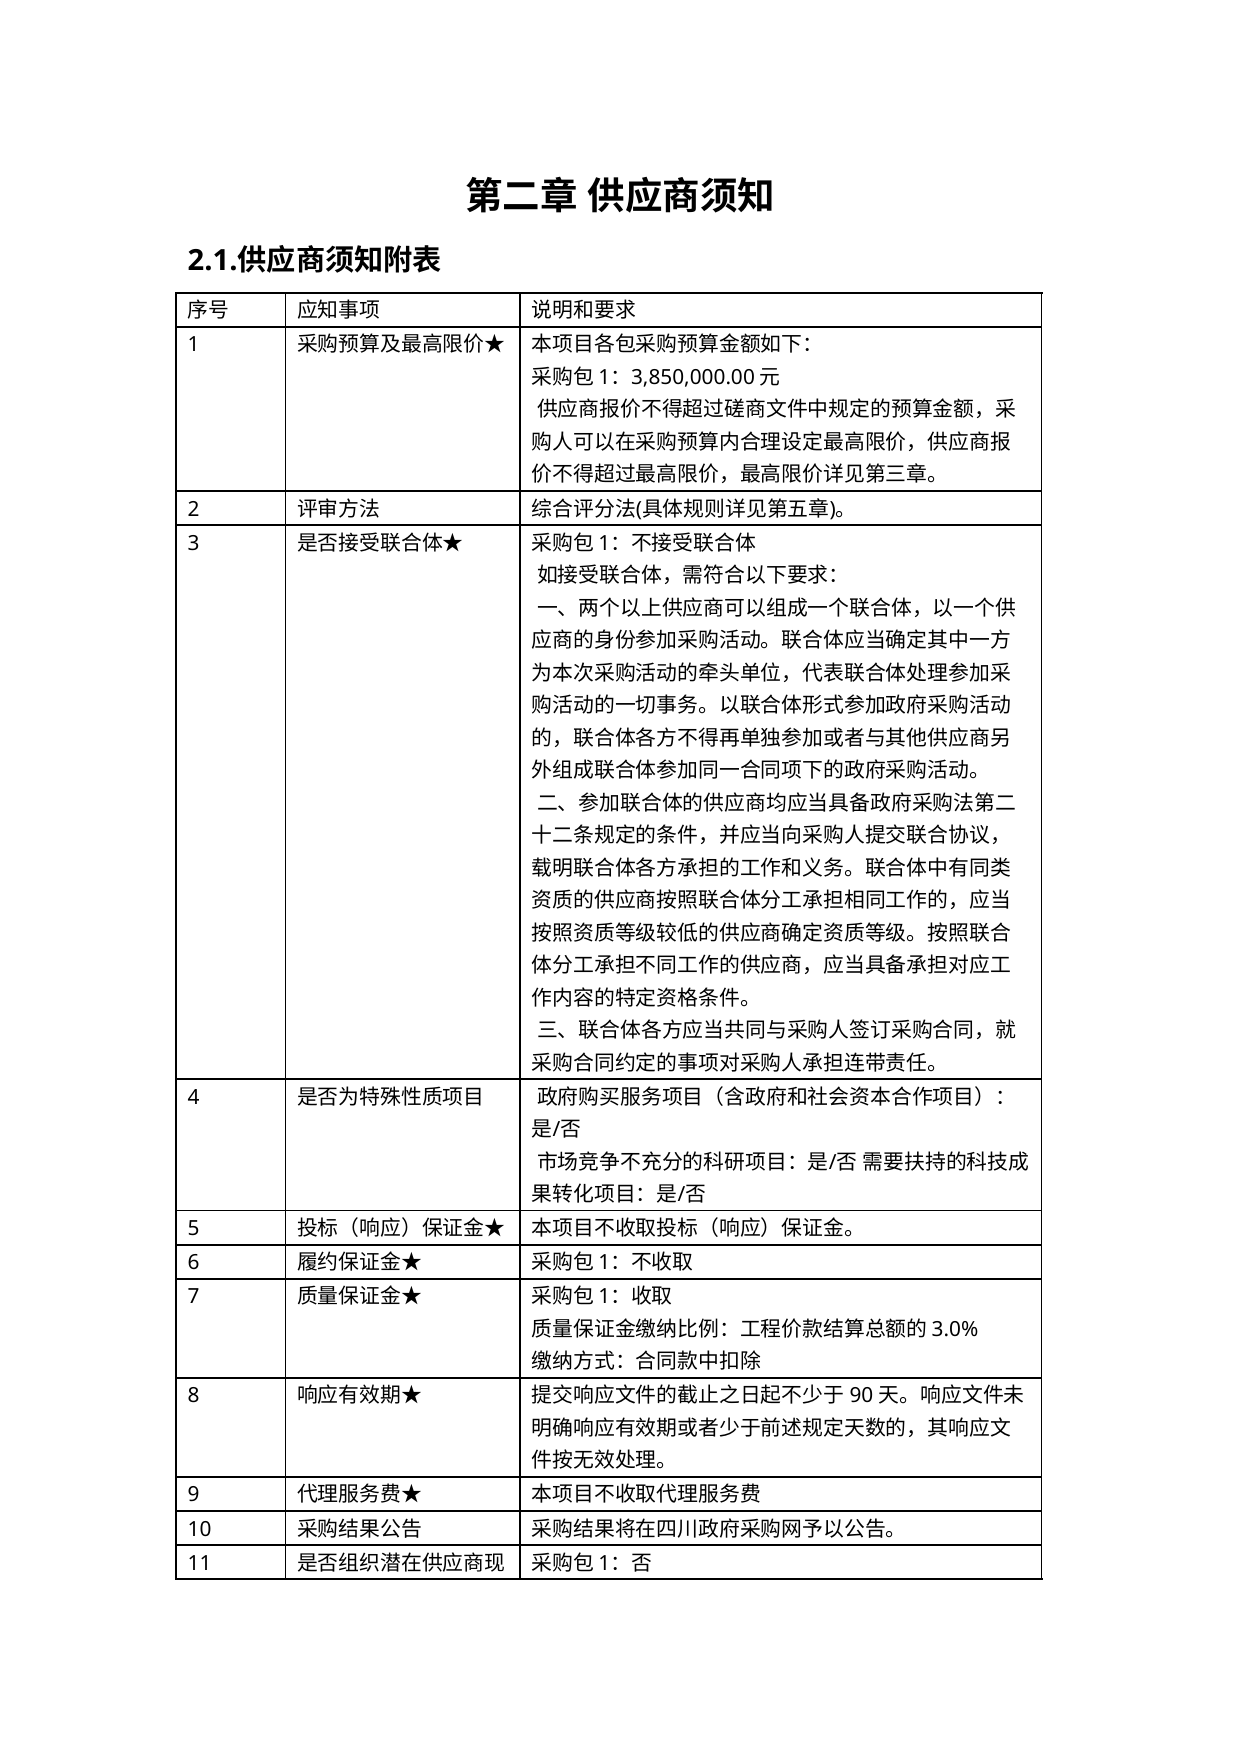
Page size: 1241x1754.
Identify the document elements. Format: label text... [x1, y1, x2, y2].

table_header 序号 [177, 294, 285, 326]
table_cell 是否组织潜在供应商现场考察 [286, 1546, 519, 1578]
table_cell 采购预算及最高限价★ [286, 328, 519, 490]
table_cell 8 [177, 1379, 285, 1476]
table_cell 投标（响应）保证金★ [286, 1211, 519, 1244]
table_cell 11 [177, 1546, 285, 1578]
table_cell 采购结果将在四川政府采购网予以公告。 [521, 1512, 1041, 1544]
table_cell 采购包1：否 [521, 1546, 1041, 1578]
table_cell 是否为特殊性质项目 [286, 1080, 519, 1210]
table_cell 采购包1：不接受联合体 如接受联合体，需符合以下要求： 一、两个以上供应商可以组成一个联合体，以一个供应商的身份参加采购活动。联合体应当确定其中一方为本次采购活动的牵头单位，代表联合体处理参加采购活动的一切事务。以联合体形式参加政府采购活动的，联合体各方不得再单独参加或者与其他供应商另外组成联合体参加同一合同项下的政府采购活动。 二、参加联合体的供应商均应当具备政府采购法第二十二条规定的条件，并应当向采购人提交联合协议，载明联合体各方承担的工作和义务。联合体中有同类资质的供应商按照联合体分工承担相同工作的，应当按照资质等级较低的供应商确定资质等级。按照联合体分工承担不同工作的供应商，应当具备承担对应工作内容的特定资格条件。 三、联合体各方应当共同与采购人签订采购合同，就采购合同约定的事项对采购人承担连带责任。 [521, 526, 1041, 1078]
table_cell 响应有效期★ [286, 1379, 519, 1476]
text 2.1.供应商须知附表 [187, 227, 1053, 292]
text 第二章 供应商须知 [187, 162, 1053, 227]
table_cell 本项目不收取代理服务费 [521, 1478, 1041, 1510]
table_cell 6 [177, 1246, 285, 1278]
table_cell 代理服务费★ [286, 1478, 519, 1510]
table_cell 评审方法 [286, 492, 519, 524]
table_cell 采购结果公告 [286, 1512, 519, 1544]
table_cell 质量保证金★ [286, 1280, 519, 1377]
table_cell 5 [177, 1211, 285, 1244]
table_cell 采购包1：不收取 [521, 1246, 1041, 1278]
table_cell 履约保证金★ [286, 1246, 519, 1278]
table_header 说明和要求 [521, 294, 1041, 326]
table_cell 3 [177, 526, 285, 1078]
table_cell 7 [177, 1280, 285, 1377]
table_cell 4 [177, 1080, 285, 1210]
table_cell 本项目各包采购预算金额如下： 采购包1：3,850,000.00元 供应商报价不得超过磋商文件中规定的预算金额，采购人可以在采购预算内合理设定最高限价，供应商报价不得超过最高限价，最高限价详见第三章。 [521, 328, 1041, 490]
table_cell 综合评分法(具体规则详见第五章)。 [521, 492, 1041, 524]
table_header 应知事项 [286, 294, 519, 326]
table_cell 采购包1：收取 质量保证金缴纳比例：工程价款结算总额的3.0% 缴纳方式：合同款中扣除 [521, 1280, 1041, 1377]
table_cell 2 [177, 492, 285, 524]
table_cell 10 [177, 1512, 285, 1544]
table_cell 提交响应文件的截止之日起不少于 90 天。响应文件未明确响应有效期或者少于前述规定天数的，其响应文件按无效处理。 [521, 1379, 1041, 1476]
table_cell 1 [177, 328, 285, 490]
table_cell 政府购买服务项目（含政府和社会资本合作项目）：是/否 市场竞争不充分的科研项目：是/否 需要扶持的科技成果转化项目：是/否 [521, 1080, 1041, 1210]
table_cell 本项目不收取投标（响应）保证金。 [521, 1211, 1041, 1244]
table_cell 9 [177, 1478, 285, 1510]
table_cell 是否接受联合体★ [286, 526, 519, 1078]
